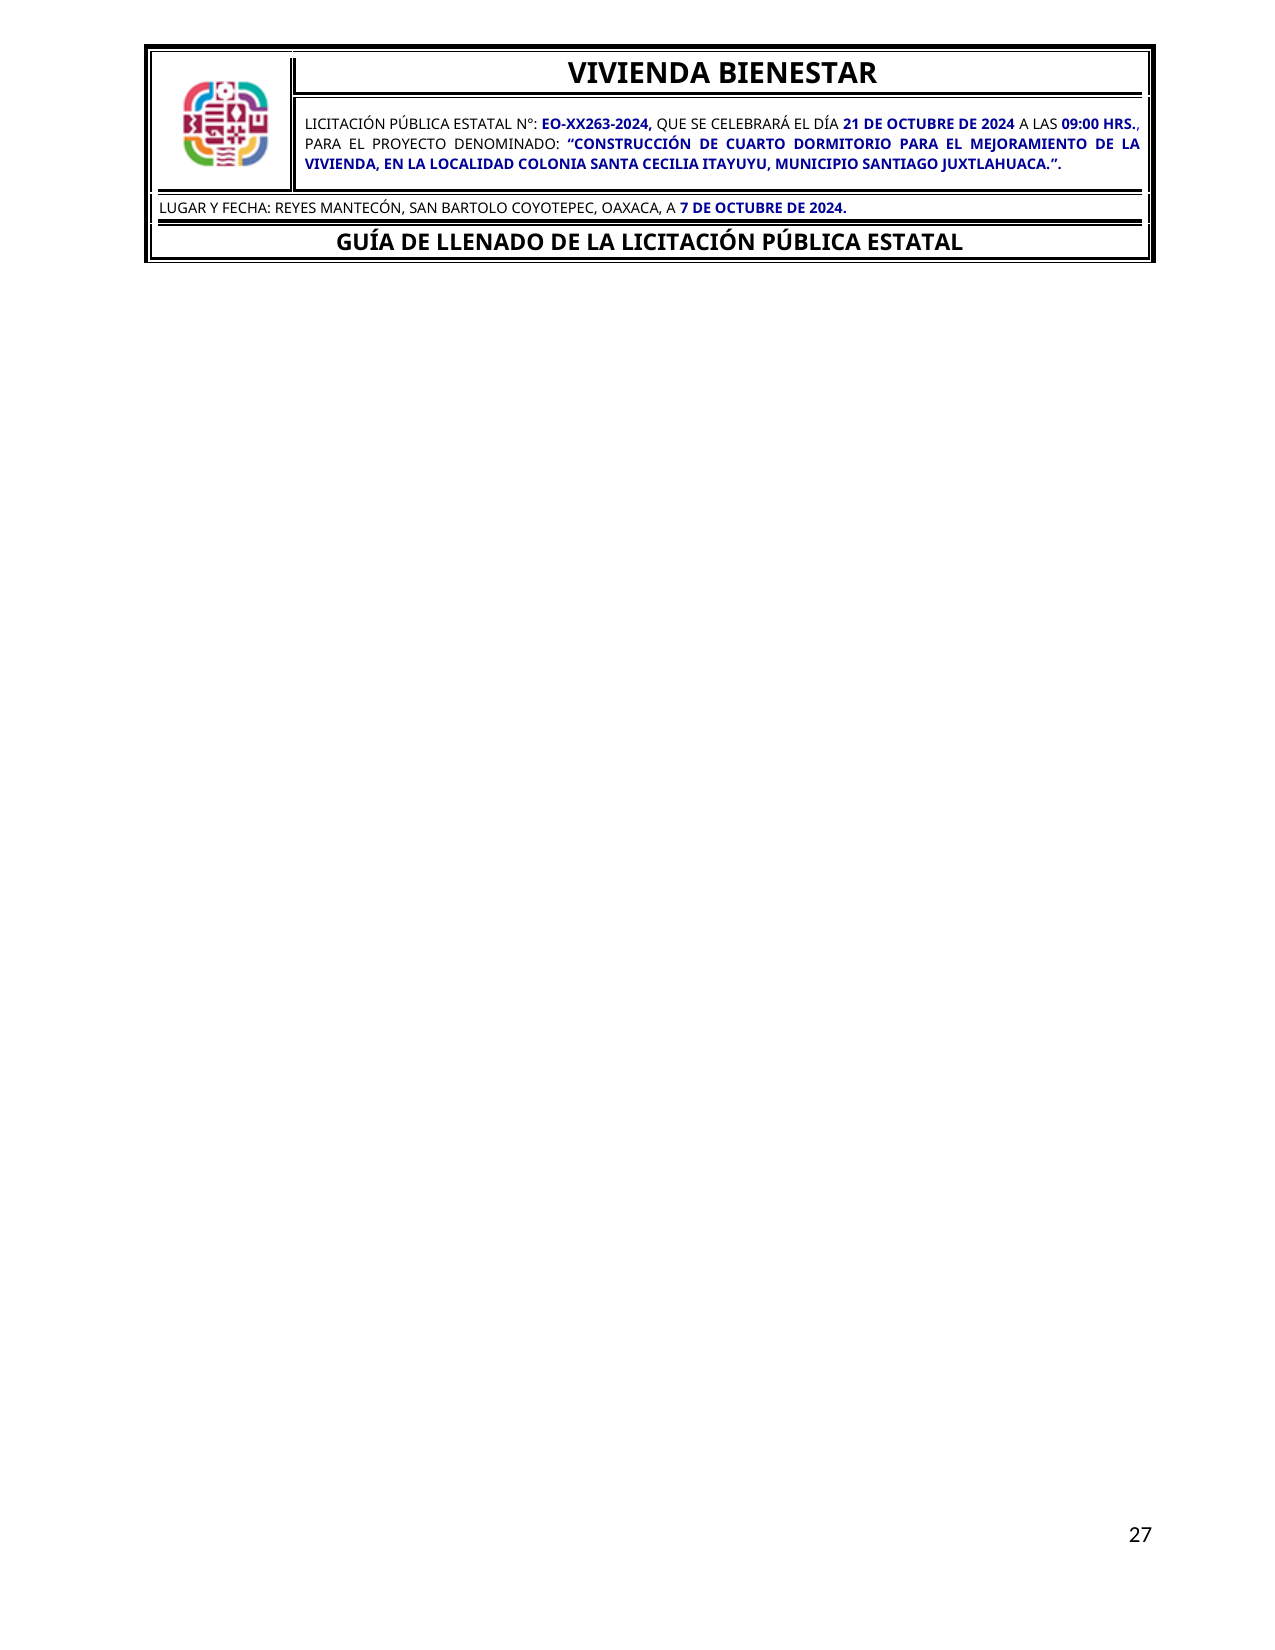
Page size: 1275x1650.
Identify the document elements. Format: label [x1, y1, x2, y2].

picture [172, 73, 279, 172]
